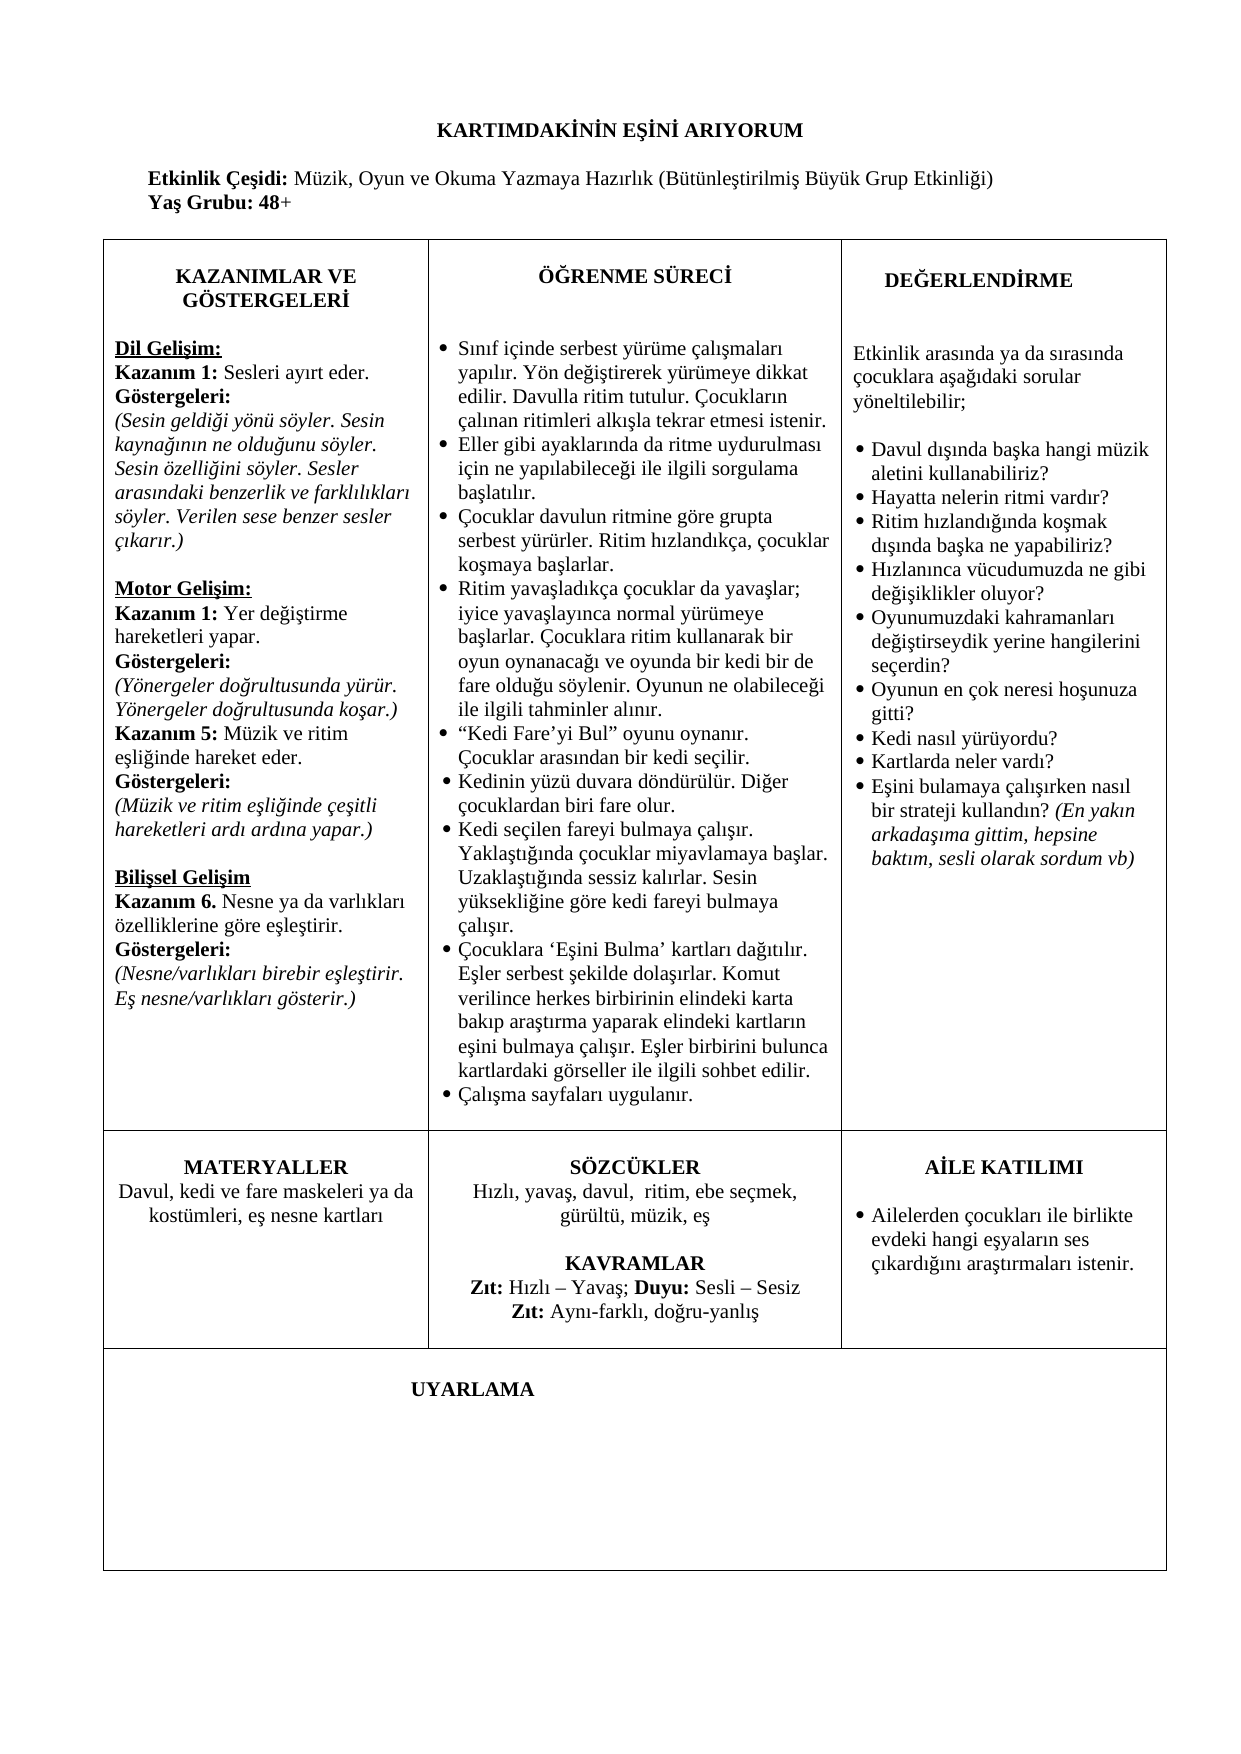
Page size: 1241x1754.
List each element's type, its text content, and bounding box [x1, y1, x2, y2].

text Yaş Grubu: 48+ [148, 190, 1092, 214]
table_cell [842, 1349, 1166, 1570]
text KARTIMDAKİNİN EŞİNİ ARIYORUM [148, 118, 1092, 142]
text Etkinlik Çeşidi: Müzik, Oyun ve Okuma Yazmaya Hazırlık (Bütünleştirilmiş Büyük Grup Etkinliği) [148, 166, 1092, 190]
table_header DEĞERLENDİRME Etkinlik arasında ya da sırasında çocuklara aşağıdaki sorular yöneltilebilir; Davul dışında başka hangi müzik aletini kullanabiliriz? Hayatta nelerin ritmi vardır? Ritim hızlandığında koşmak dışında başka ne yapabiliriz? Hızlanınca vücudumuzda ne gibi değişiklikler oluyor? Oyunumuzdaki kahramanları değiştirseydik yerine hangilerini seçerdin? Oyunun en çok neresi hoşunuza gitti? Kedi nasıl yürüyordu? Kartlarda neler vardı? Eşini bulamaya çalışırken nasıl bir strateji kullandın? (En yakın arkadaşıma gittim, hepsine baktım, sesli olarak sordum vb) [842, 240, 1166, 1130]
table_cell AİLE KATILIMI Ailelerden çocukları ile birlikte evdeki hangi eşyaların ses çıkardığını araştırmaları istenir. [842, 1131, 1166, 1347]
table_header ÖĞRENME SÜRECİ Sınıf içinde serbest yürüme çalışmaları yapılır. Yön değiştirerek yürümeye dikkat edilir. Davulla ritim tutulur. Çocukların çalınan ritimleri alkışla tekrar etmesi istenir. Eller gibi ayaklarında da ritme uydurulması için ne yapılabileceği ile ilgili sorgulama başlatılır. Çocuklar davulun ritmine göre grupta serbest yürürler. Ritim hızlandıkça, çocuklar koşmaya başlarlar. Ritim yavaşladıkça çocuklar da yavaşlar; iyice yavaşlayınca normal yürümeye başlarlar. Çocuklara ritim kullanarak bir oyun oynanacağı ve oyunda bir kedi bir de fare olduğu söylenir. Oyunun ne olabileceği ile ilgili tahminler alınır. “Kedi Fare’yi Bul” oyunu oynanır. Çocuklar arasından bir kedi seçilir. Kedinin yüzü duvara döndürülür. Diğer çocuklardan biri fare olur. Kedi seçilen fareyi bulmaya çalışır. Yaklaştığında çocuklar miyavlamaya başlar. Uzaklaştığında sessiz kalırlar. Sesin yüksekliğine göre kedi fareyi bulmaya çalışır. Çocuklara ‘Eşini Bulma’ kartları dağıtılır. Eşler serbest şekilde dolaşırlar. Komut verilince herkes birbirinin elindeki karta bakıp araştırma yaparak elindeki kartların eşini bulmaya çalışır. Eşler birbirini bulunca kartlardaki görseller ile ilgili sohbet edilir. Çalışma sayfaları uygulanır. [429, 240, 841, 1130]
table_header KAZANIMLAR VE GÖSTERGELERİ Dil Gelişim: Kazanım 1: Sesleri ayırt eder. Göstergeleri: (Sesin geldiği yönü söyler. Sesin kaynağının ne olduğunu söyler. Sesin özelliğini söyler. Sesler arasındaki benzerlik ve farklılıkları söyler. Verilen sese benzer sesler çıkarır.) Motor Gelişim: Kazanım 1: Yer değiştirme hareketleri yapar. Göstergeleri: (Yönergeler doğrultusunda yürür. Yönergeler doğrultusunda koşar.) Kazanım 5: Müzik ve ritim eşliğinde hareket eder. Göstergeleri: (Müzik ve ritim eşliğinde çeşitli hareketleri ardı ardına yapar.) Bilişsel Gelişim Kazanım 6. Nesne ya da varlıkları özelliklerine göre eşleştirir. Göstergeleri: (Nesne/varlıkları birebir eşleştirir. Eş nesne/varlıkları gösterir.) [104, 240, 428, 1130]
table_cell UYARLAMA [104, 1349, 842, 1570]
table_cell SÖZCÜKLER Hızlı, yavaş, davul, ritim, ebe seçmek, gürültü, müzik, eş KAVRAMLAR Zıt: Hızlı – Yavaş; Duyu: Sesli – Sesiz Zıt: Aynı-farklı, doğru-yanlış [429, 1131, 841, 1347]
table_cell MATERYALLER Davul, kedi ve fare maskeleri ya da kostümleri, eş nesne kartları [104, 1131, 428, 1347]
